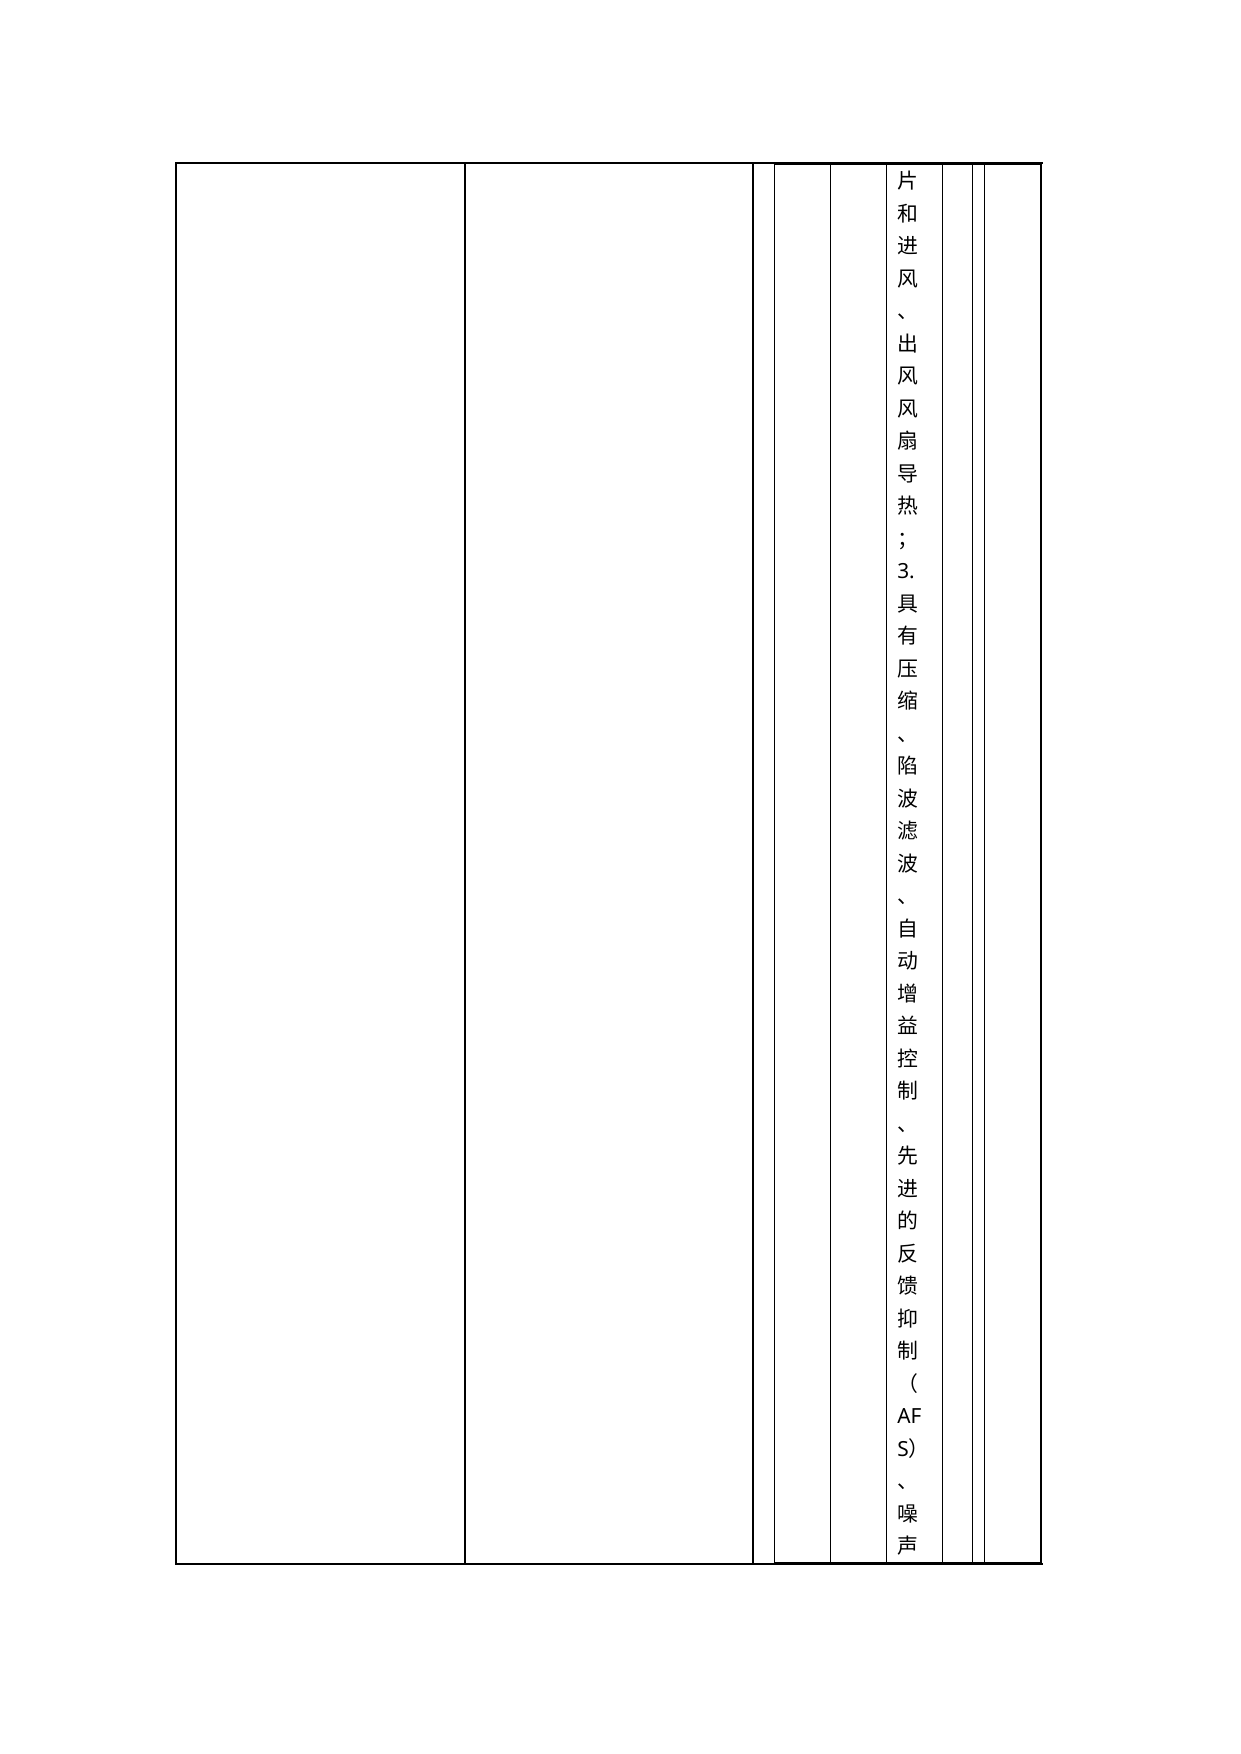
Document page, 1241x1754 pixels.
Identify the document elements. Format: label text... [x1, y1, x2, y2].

table_cell 1 [177, 164, 464, 1563]
table_cell [466, 164, 752, 1563]
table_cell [754, 164, 774, 1563]
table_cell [985, 165, 1040, 1562]
